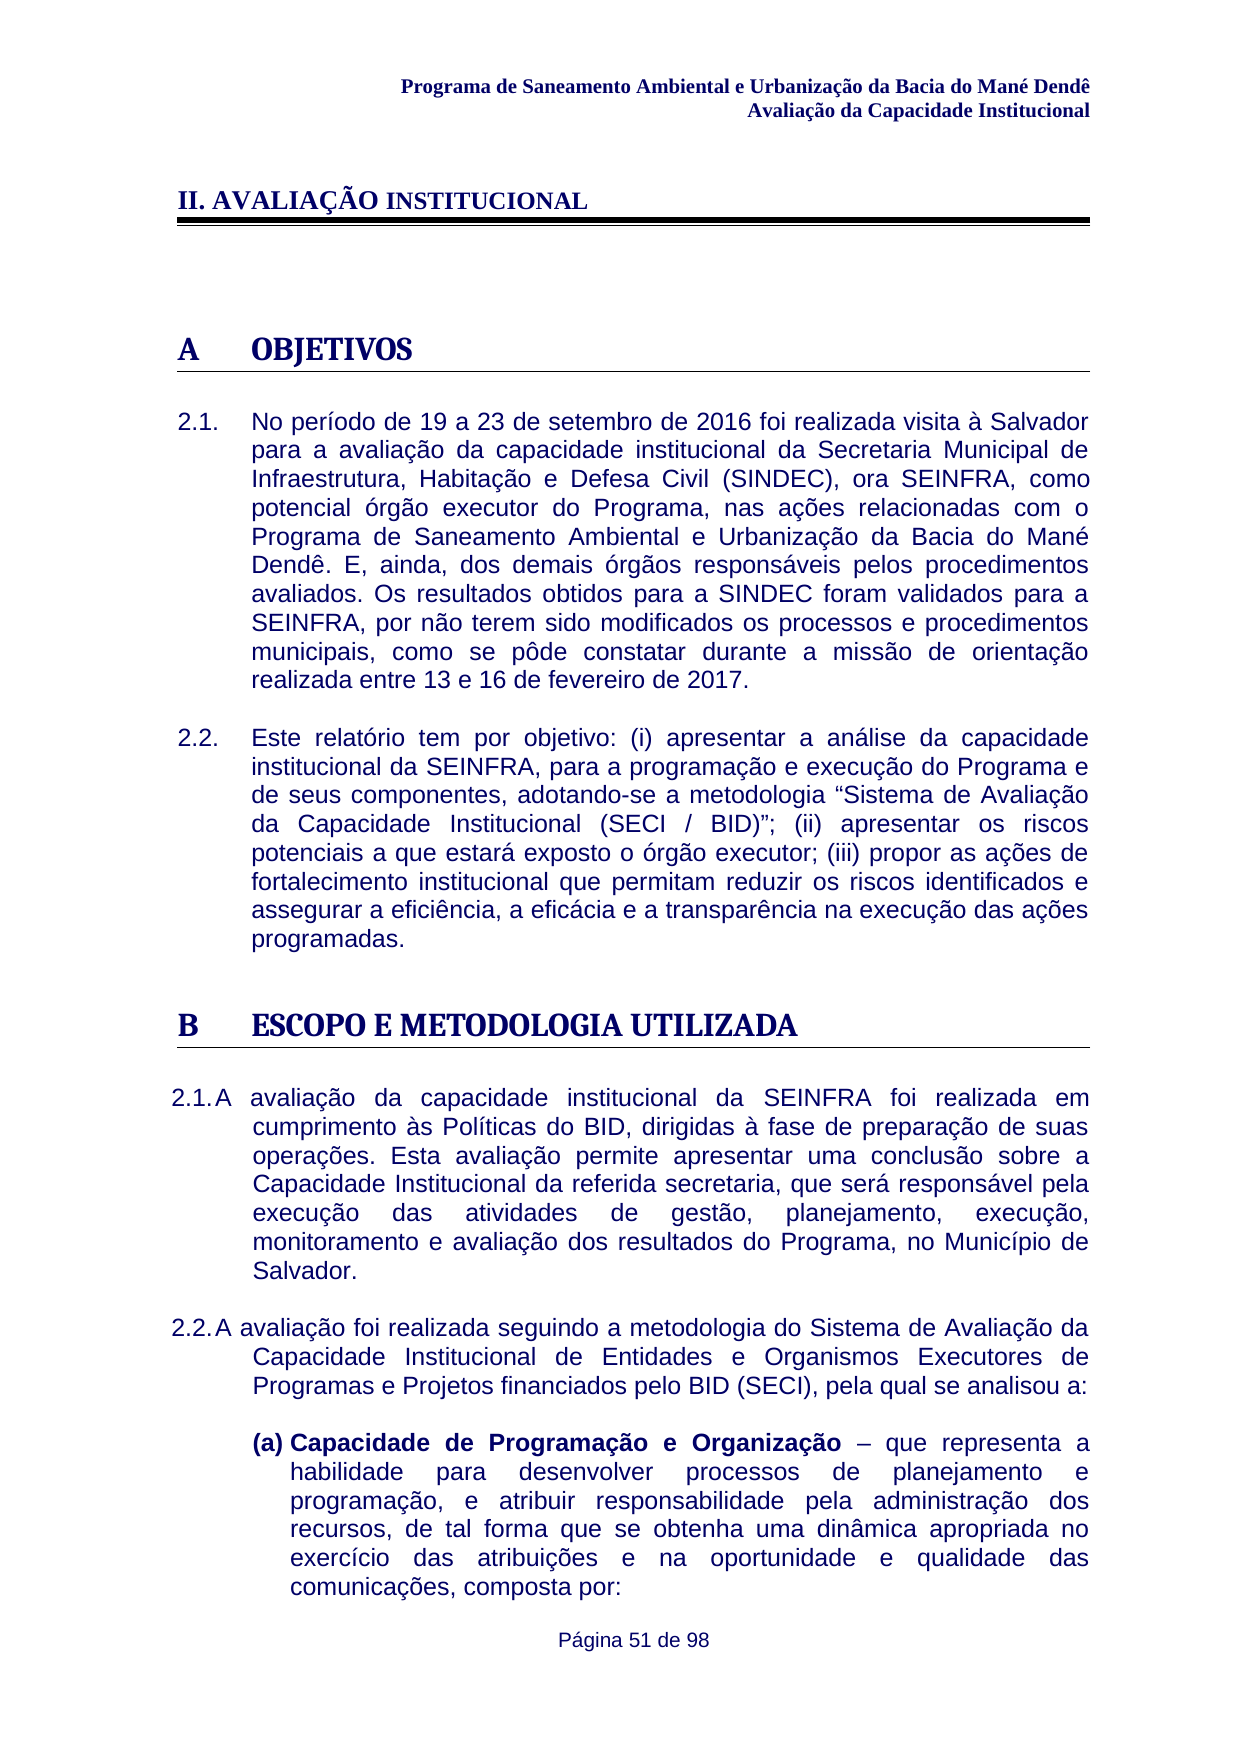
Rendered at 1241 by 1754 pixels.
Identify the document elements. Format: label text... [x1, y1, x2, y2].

list Este relatório tem por objetivo: (i) apresentar a análise da capacidade institucional da SEINFRA, para a programação e execução do Programa e de seus componentes, adotando-se a metodologia “Sistema de Avaliação da Capacidade Institucional (SECI / BID)”; (ii) apresentar os riscos potenciais a que estará exposto o órgão executor; (iii) propor as ações de fortalecimento institucional que permitam reduzir os riscos identificados e assegurar a eficiência, a eficácia e a transparência na execução das ações programadas. [177, 723, 1090, 953]
subtitle B ESCOPO E METODOLOGIA UTILIZADA [177, 1007, 1090, 1047]
subtitle A OBJETIVOS [177, 330, 1090, 371]
list A avaliação foi realizada seguindo a metodologia do Sistema de Avaliação da Capacidade Institucional de Entidades e Organismos Executores de Programas e Projetos financiados pelo BID (SECI), pela qual se analisou a: [171, 1313, 1090, 1399]
text II. AVALIAÇÃO INSTITUCIONAL [177, 184, 1090, 217]
list Capacidade de Programação e Organização – que representa a habilidade para desenvolver processos de planejamento e programação, e atribuir responsabilidade pela administração dos recursos, de tal forma que se obtenha uma dinâmica apropriada no exercício das atribuições e na oportunidade e qualidade das comunicações, composta por: [252, 1428, 1090, 1601]
list No período de 19 a 23 de setembro de 2016 foi realizada visita à Salvador para a avaliação da capacidade institucional da Secretaria Municipal de Infraestrutura, Habitação e Defesa Civil (SINDEC), ora SEINFRA, como potencial órgão executor do Programa, nas ações relacionadas com o Programa de Saneamento Ambiental e Urbanização da Bacia do Mané Dendê. E, ainda, dos demais órgãos responsáveis pelos procedimentos avaliados. Os resultados obtidos para a SINDEC foram validados para a SEINFRA, por não terem sido modificados os processos e procedimentos municipais, como se pôde constatar durante a missão de orientação realizada entre 13 e 16 de fevereiro de 2017. [177, 407, 1090, 694]
list A avaliação da capacidade institucional da SEINFRA foi realizada em cumprimento às Políticas do BID, dirigidas à fase de preparação de suas operações. Esta avaliação permite apresentar uma conclusão sobre a Capacidade Institucional da referida secretaria, que será responsável pela execução das atividades de gestão, planejamento, execução, monitoramento e avaliação dos resultados do Programa, no Município de Salvador. [171, 1083, 1090, 1284]
